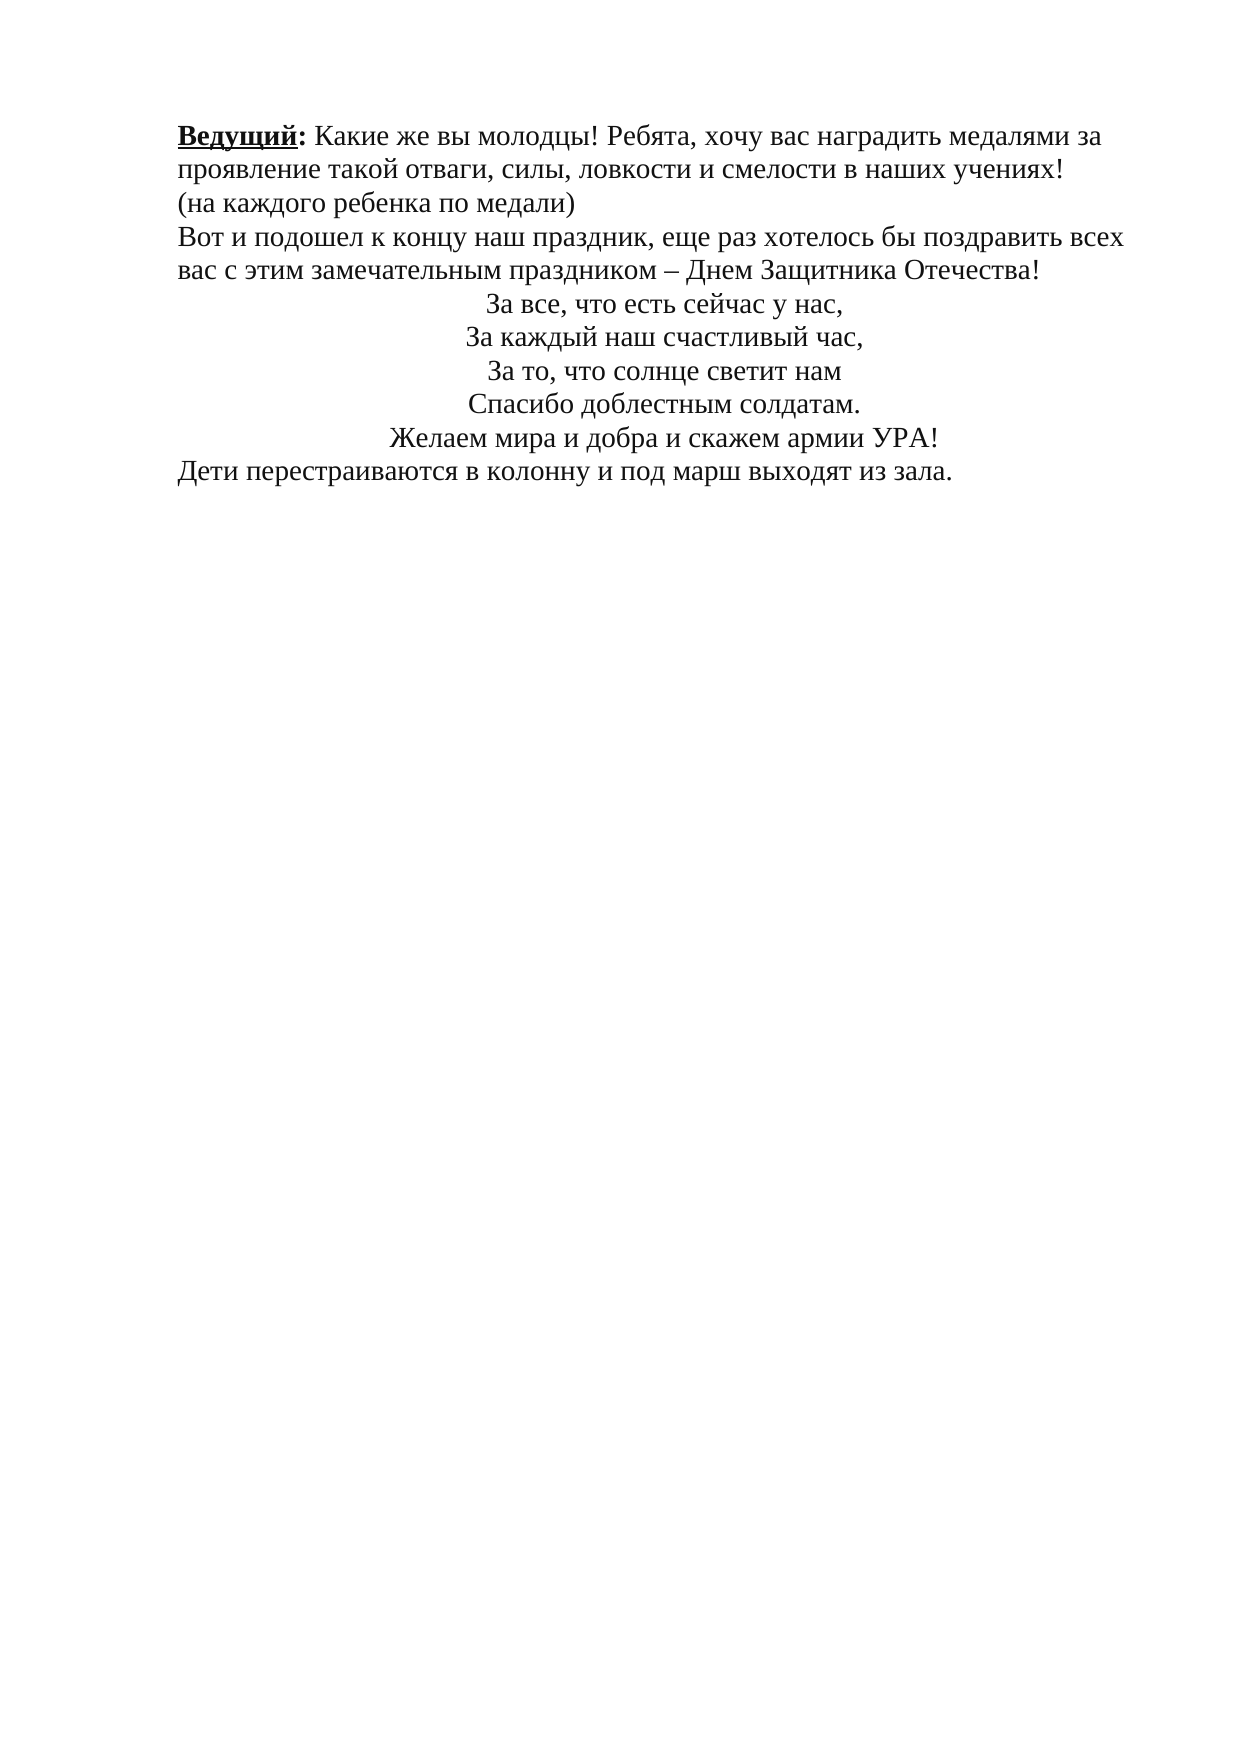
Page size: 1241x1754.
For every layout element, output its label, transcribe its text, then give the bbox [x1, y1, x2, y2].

text Вот и подошел к концу наш праздник, еще раз хотелось бы поздравить всех вас с этим замечательным праздником – Днем Защитника Отечества! [177, 219, 1152, 286]
text За то, что солнце светит нам [177, 353, 1152, 386]
text За каждый наш счастливый час, [177, 319, 1152, 353]
text Ведущий: Какие же вы молодцы! Ребята, хочу вас наградить медалями за проявление такой отваги, силы, ловкости и смелости в наших учениях! [177, 118, 1152, 185]
text Дети перестраиваются в колонну и под марш выходят из зала. [177, 453, 1152, 487]
text Спасибо доблестным солдатам. [177, 386, 1152, 420]
text (на каждого ребенка по медали) [177, 185, 1152, 219]
text За все, что есть сейчас у нас, [177, 286, 1152, 319]
text Желаем мира и добра и скажем армии УРА! [177, 420, 1152, 453]
